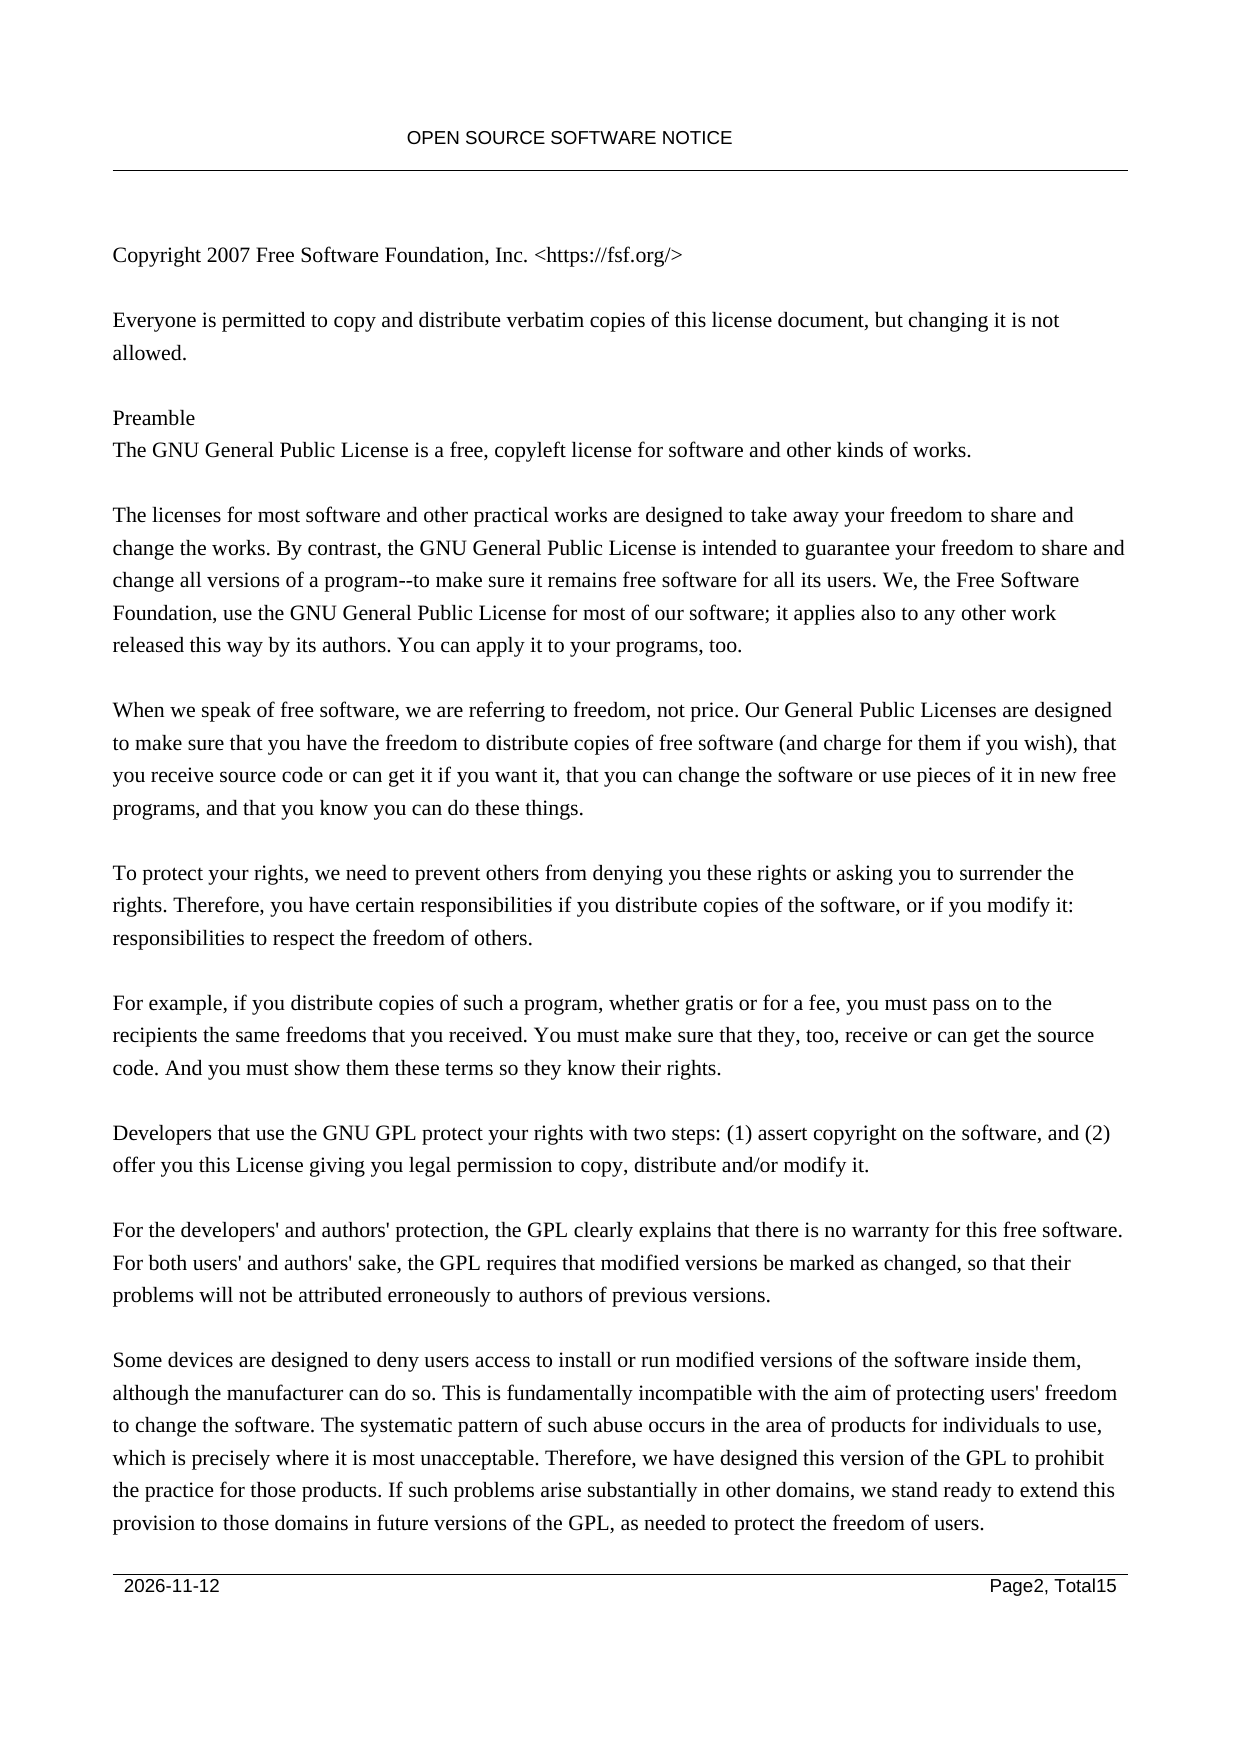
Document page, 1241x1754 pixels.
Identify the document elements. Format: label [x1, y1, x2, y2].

text [112, 206, 1128, 1539]
